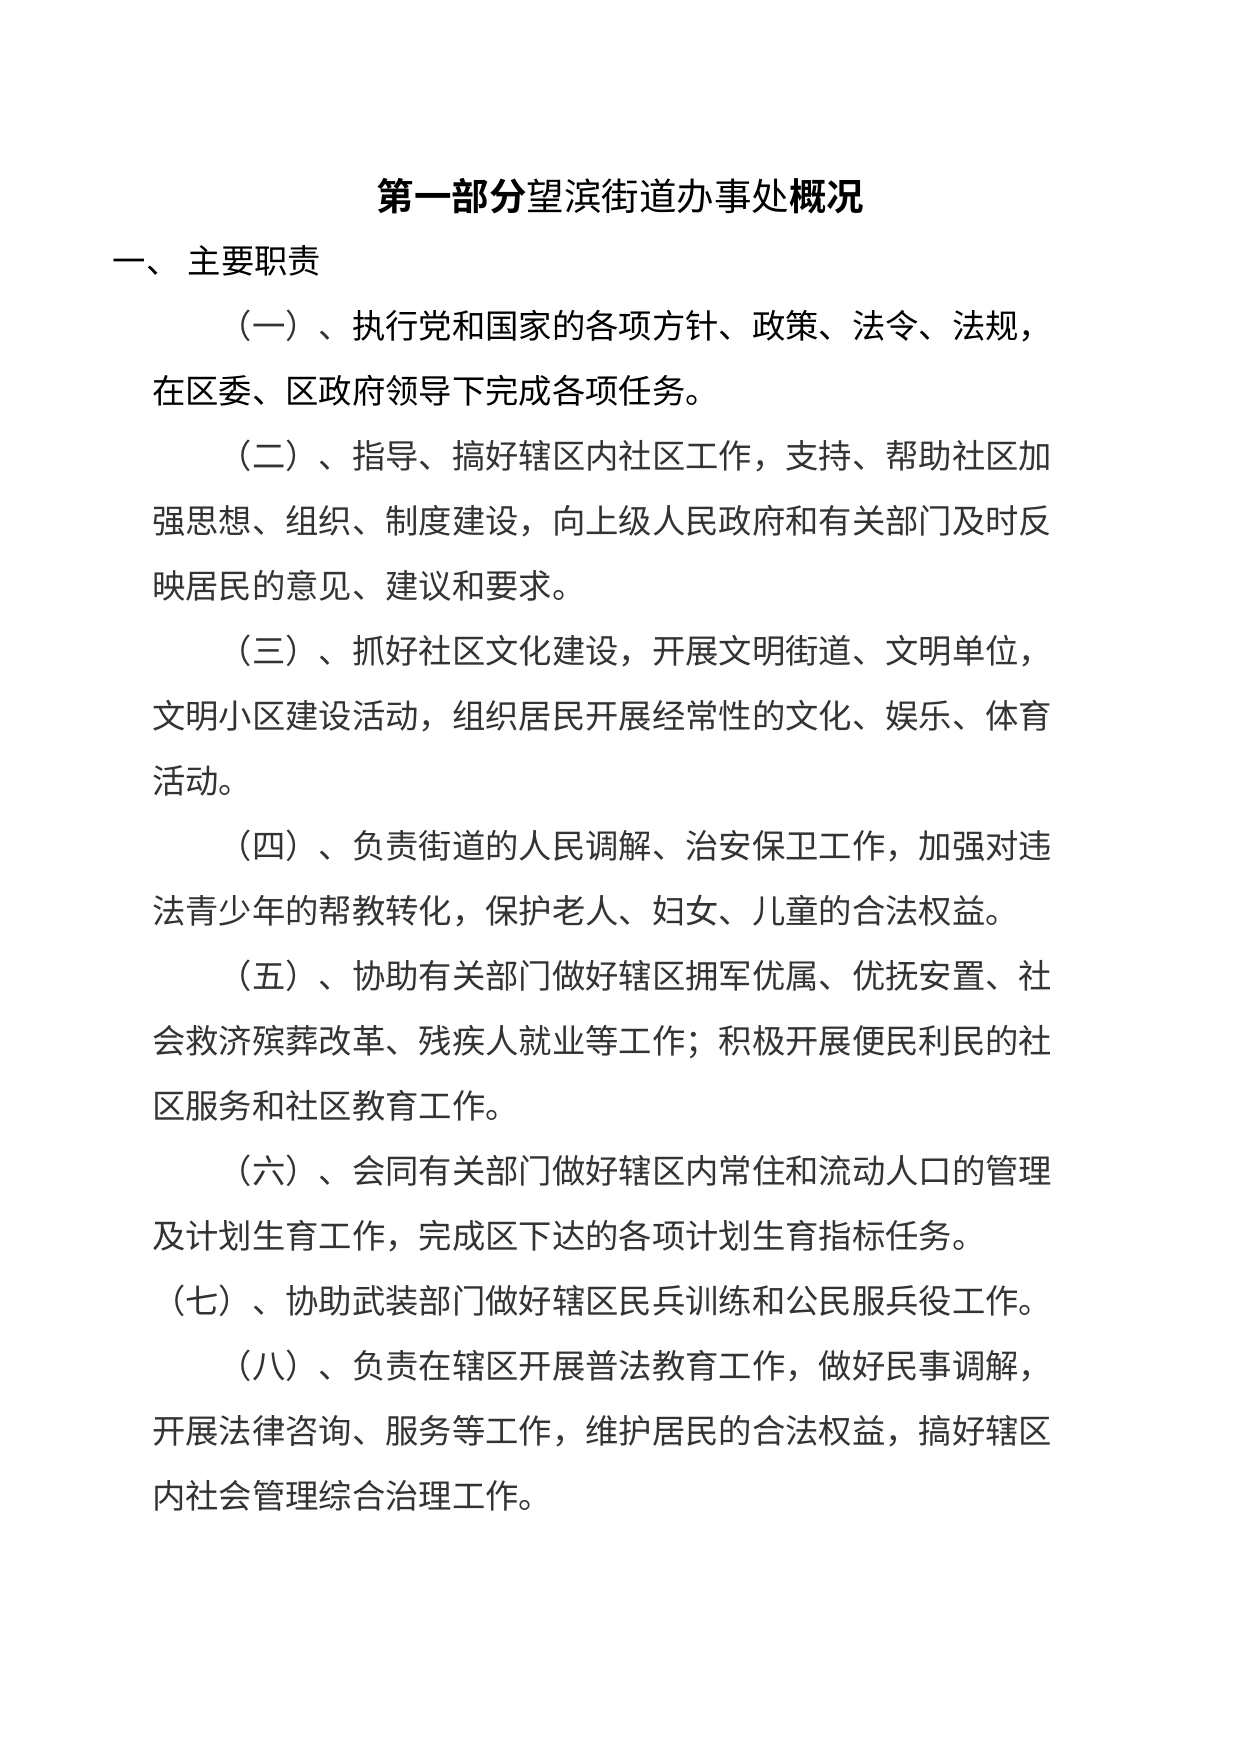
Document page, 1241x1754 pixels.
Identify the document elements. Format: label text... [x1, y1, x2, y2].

text （四）、负责街道的人民调解、治安保卫工作，加强对违法青少年的帮教转化，保护老人、妇女、儿童的合法权益。 [152, 812, 1053, 942]
text （一）、执行党和国家的各项方针、政策、法令、法规，在区委、区政府领导下完成各项任务。 [152, 292, 1053, 422]
text （三）、抓好社区文化建设，开展文明街道、文明单位，文明小区建设活动，组织居民开展经常性的文化、娱乐、体育活动。 [152, 617, 1053, 812]
text （二）、指导、搞好辖区内社区工作，支持、帮助社区加强思想、组织、制度建设，向上级人民政府和有关部门及时反映居民的意见、建议和要求。 [152, 422, 1053, 617]
text （八）、负责在辖区开展普法教育工作，做好民事调解，开展法律咨询、服务等工作，维护居民的合法权益，搞好辖区内社会管理综合治理工作。 [152, 1332, 1053, 1527]
text （七）、协助武装部门做好辖区民兵训练和公民服兵役工作。 [152, 1267, 1053, 1332]
list 主要职责 [112, 227, 1053, 292]
text （五）、协助有关部门做好辖区拥军优属、优抚安置、社会救济殡葬改革、残疾人就业等工作；积极开展便民利民的社区服务和社区教育工作。 [152, 942, 1053, 1137]
text （六）、会同有关部门做好辖区内常住和流动人口的管理及计划生育工作，完成区下达的各项计划生育指标任务。 [152, 1137, 1053, 1267]
text 第一部分望滨街道办事处概况 [187, 162, 1053, 227]
